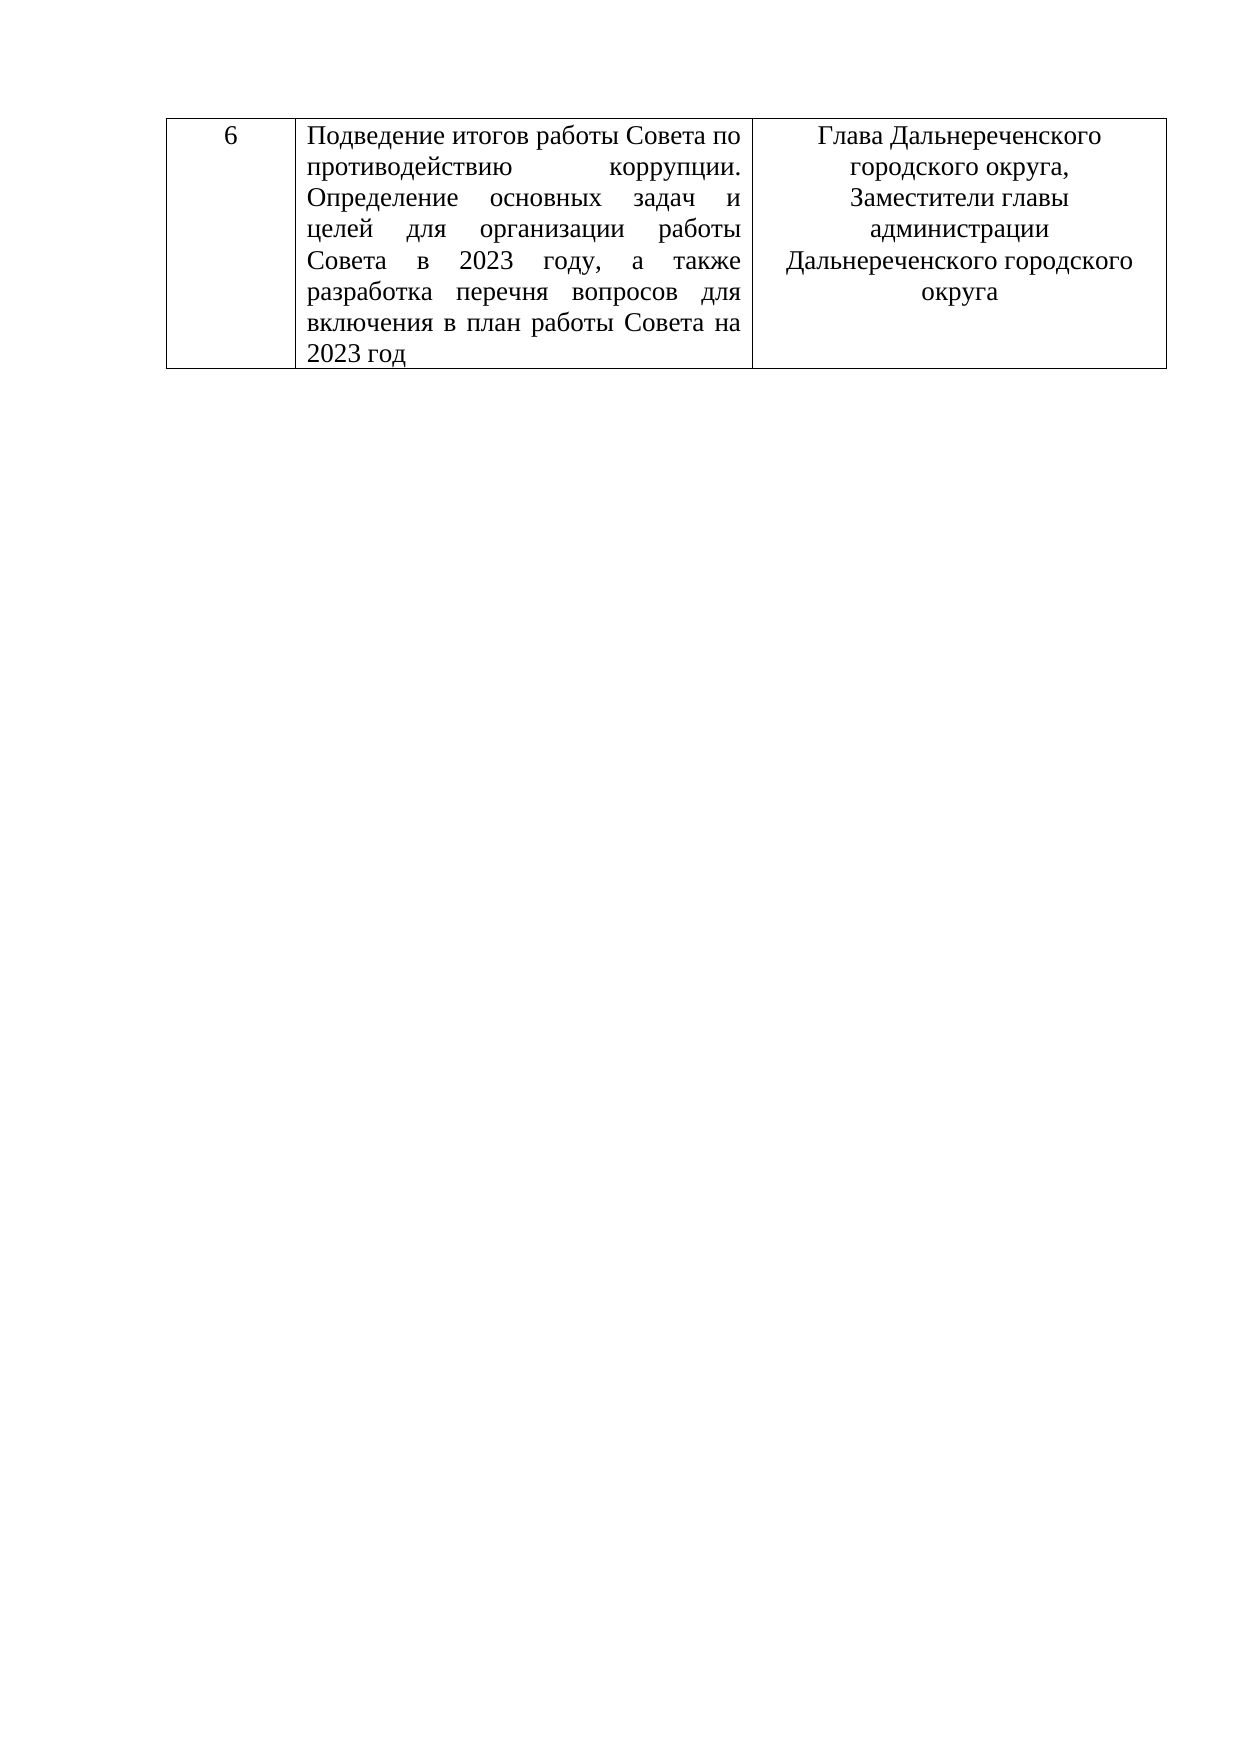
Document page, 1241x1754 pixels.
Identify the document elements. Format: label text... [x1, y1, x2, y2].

table_cell Подведение итогов работы Совета по противодействию коррупции. Определение основных задач и целей для организации работы Совета в 2023 году, а также разработка перечня вопросов для включения в план работы Совета на 2023 год [296, 119, 752, 368]
table_cell Глава Дальнереченского городского округа, Заместители главы администрации Дальнереченского городского округа [753, 119, 1166, 368]
table_cell 6 [167, 119, 295, 368]
